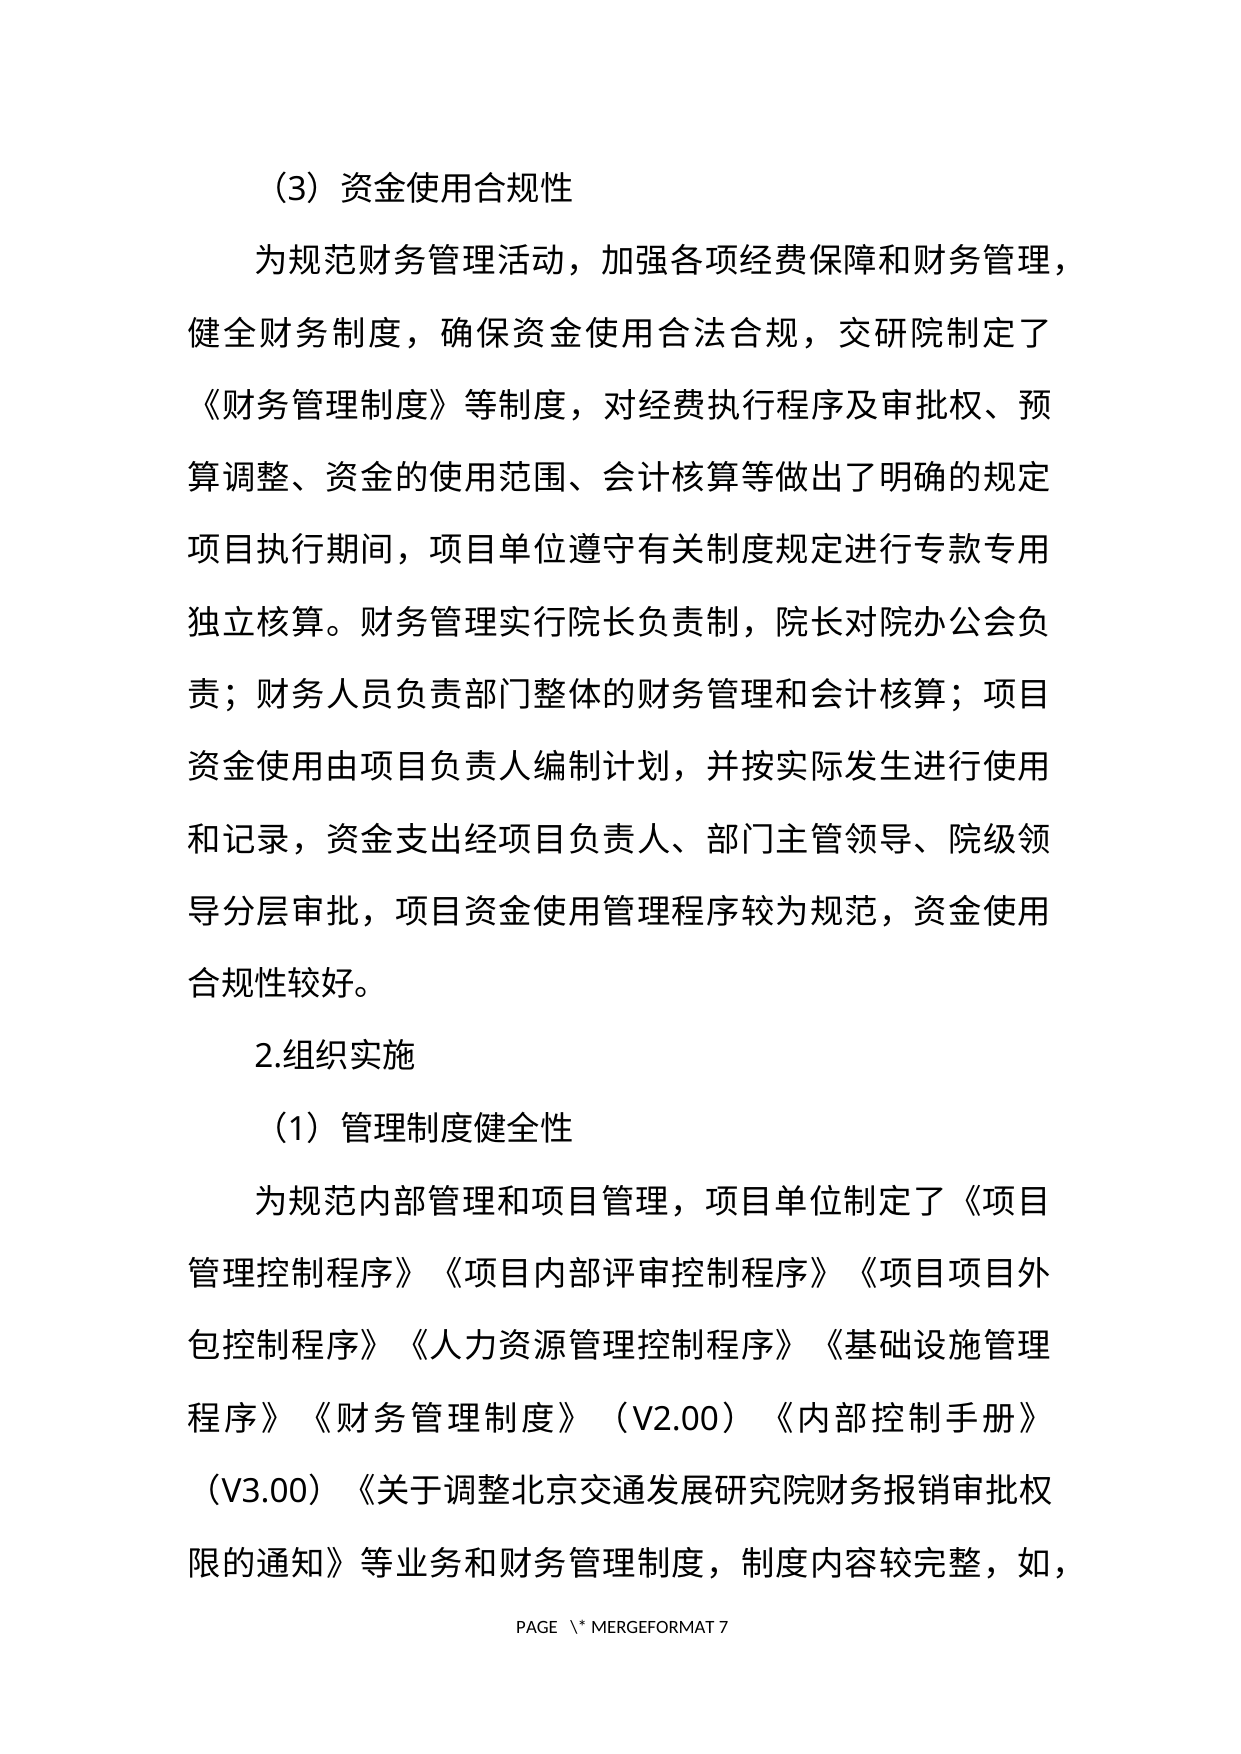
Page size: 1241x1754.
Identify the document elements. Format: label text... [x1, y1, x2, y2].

text 2.组织实施 [187, 1029, 1053, 1078]
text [187, 1174, 1053, 1584]
text （1）管理制度健全性 [187, 1102, 1053, 1150]
text 为规范财务管理活动，加强各项经费保障和财务管理，健全财务制度，确保资金使用合法合规，交研院制定了《财务管理制度》等制度，对经费执行程序及审批权、预算调整、资金的使用范围、会计核算等做出了明确的规定。项目执行期间，项目单位遵守有关制度规定进行专款专用、独立核算。财务管理实行院长负责制，院长对院办公会负责；财务人员负责部门整体的财务管理和会计核算；项目资金使用由项目负责人编制计划，并按实际发生进行使用和记录，资金支出经项目负责人、部门主管领导、院级领导分层审批，项目资金使用管理程序较为规范，资金使用合规性较好。 [187, 234, 1053, 1005]
text （3）资金使用合规性 [187, 161, 1053, 210]
